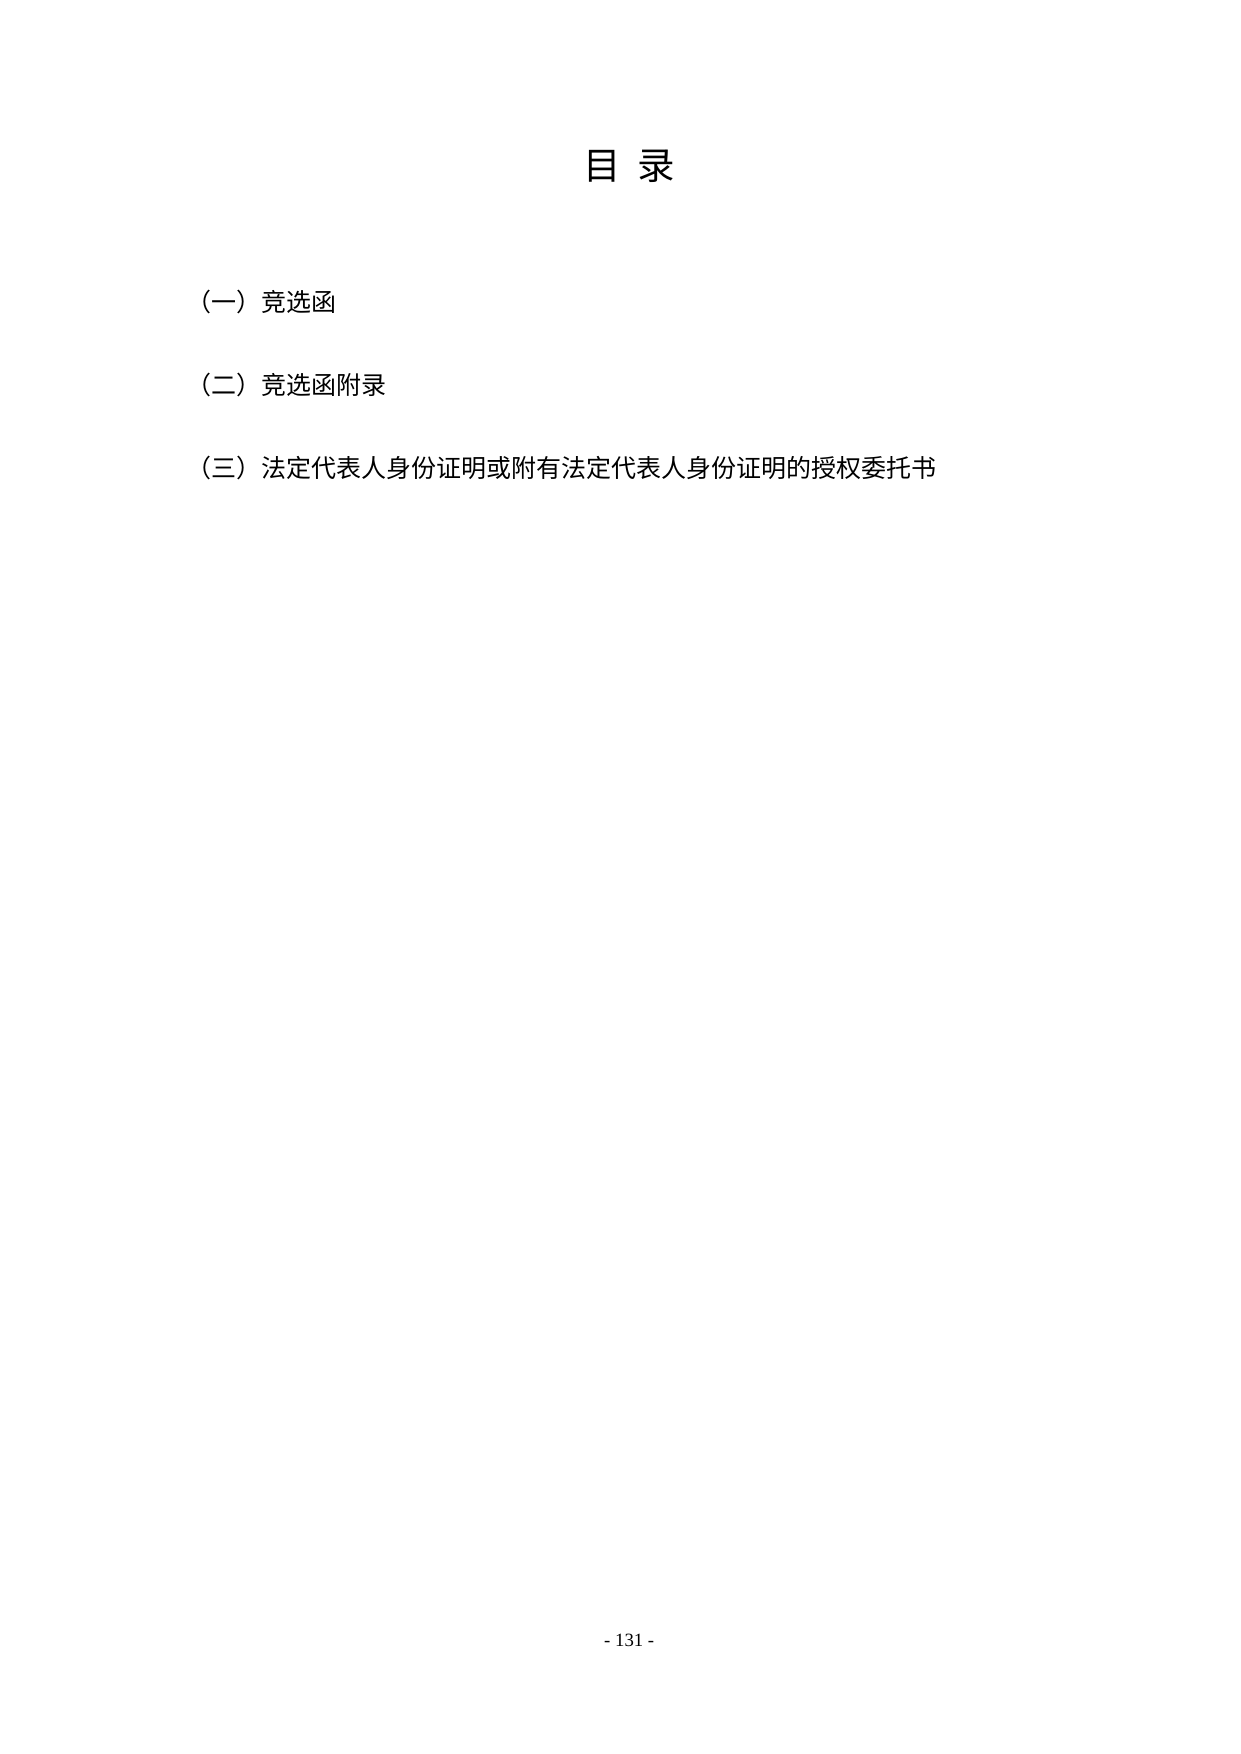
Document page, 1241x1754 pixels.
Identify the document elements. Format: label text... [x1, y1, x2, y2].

text （二）竞选函附录 [136, 351, 1122, 416]
text 目 录 [136, 136, 1122, 190]
text （三）法定代表人身份证明或附有法定代表人身份证明的授权委托书 [136, 434, 1122, 499]
text （一）竞选函 [136, 268, 1122, 333]
